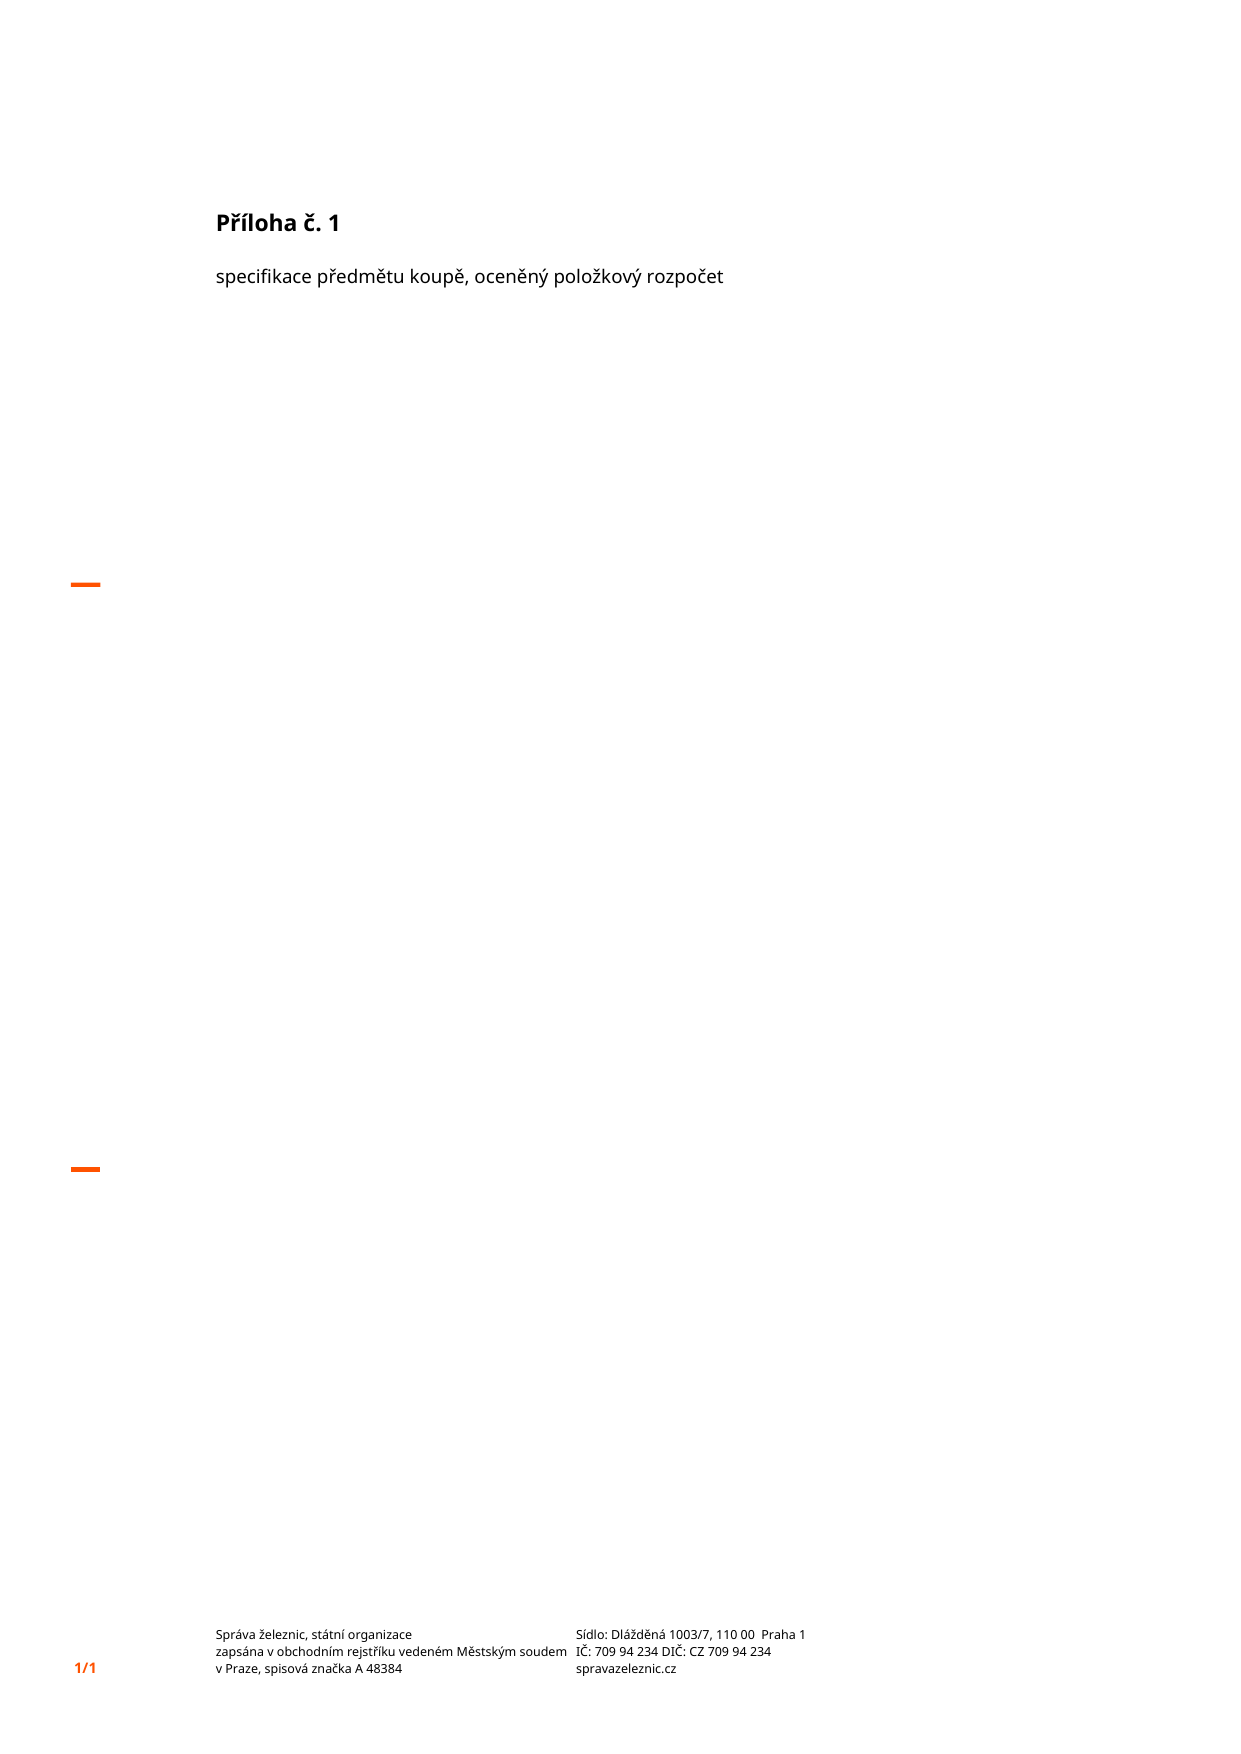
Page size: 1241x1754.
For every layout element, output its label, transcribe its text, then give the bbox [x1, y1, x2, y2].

text specifikace předmětu koupě, oceněný položkový rozpočet [216, 263, 1122, 289]
text Příloha č. 1 [216, 207, 1122, 238]
